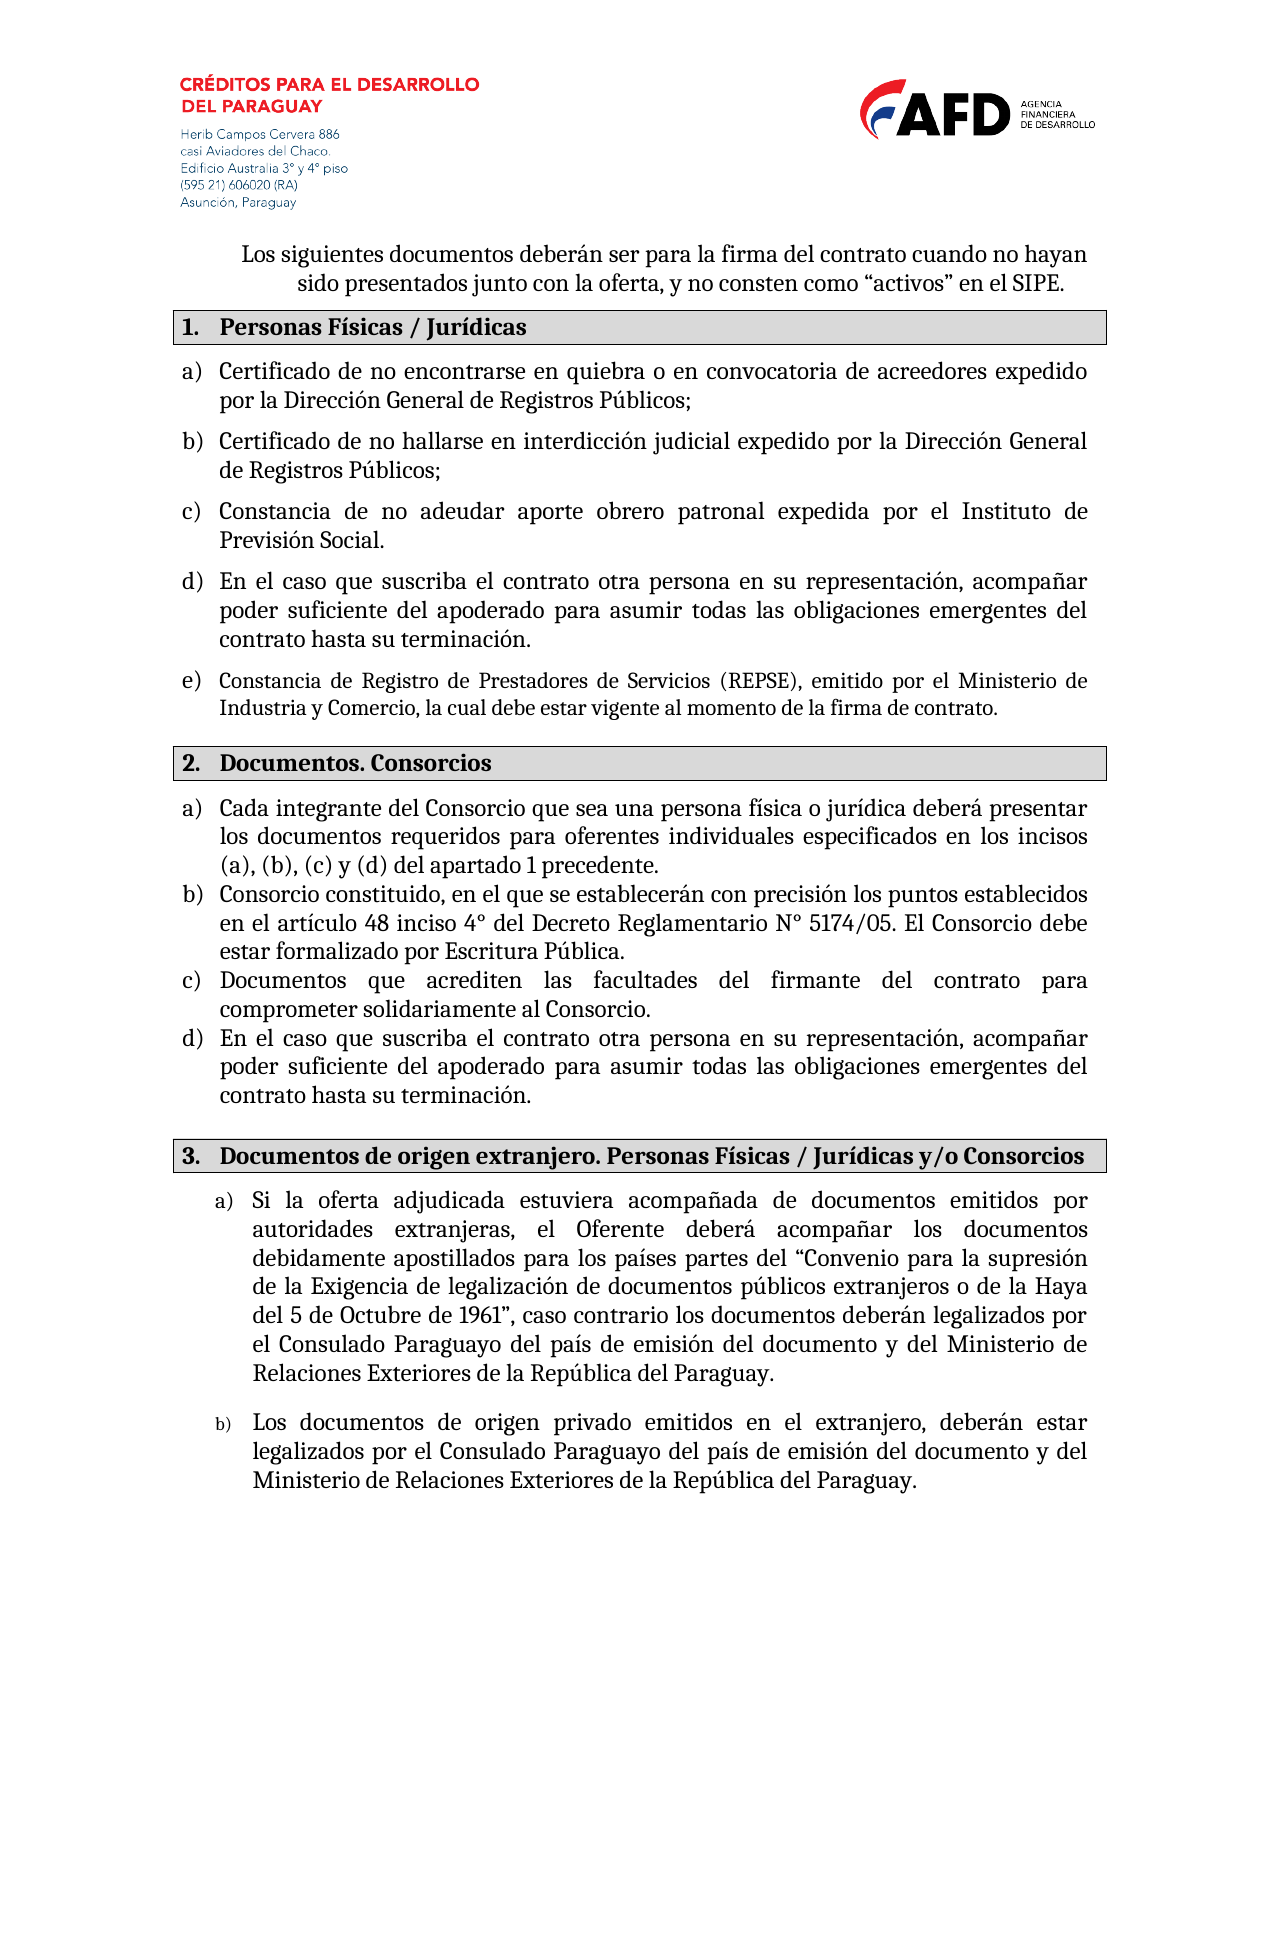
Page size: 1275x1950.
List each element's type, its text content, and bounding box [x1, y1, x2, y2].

list Constancia de no adeudar aporte obrero patronal expedida por el Instituto de Previsión Social. [182, 497, 1089, 555]
list Constancia de Registro de Prestadores de Servicios (REPSE), emitido por el Ministerio de Industria y Comercio, la cual debe estar vigente al momento de la firma de contrato. [182, 666, 1089, 721]
list Certificado de no encontrarse en quiebra o en convocatoria de acreedores expedido por de Registros Públicos; [182, 357, 1089, 415]
list Documentos que acrediten las facultades del firmante del contrato para comprometer solidariamente al Consorcio. [182, 966, 1089, 1023]
list En el caso que suscriba el contrato otra persona en su representación, acompañar poder suficiente del apoderado para asumir todas las obligaciones emergentes del contrato hasta su terminación. [182, 567, 1089, 653]
list Cada integrante del Consorcio que sea una persona física o jurídica deberá presentar los documentos requeridos para oferentes individuales especificados en los incisos (a), (b), (c) y (d) del apartado 1 precedente. [182, 793, 1089, 880]
list Consorcio constituido, en el que se establecerán con precisión los puntos establecidos en el artículo 48 inciso 4° del Decreto Reglamentario N° 5174/05. El Consorcio debe estar formalizado por Escritura Pública. [182, 880, 1089, 966]
text Los siguientes documentos deberán ser para la firma del contrato cuando no hayan sido presentados junto con la oferta, y no consten como “activos” en el SIPE. [241, 240, 1089, 297]
list Certificado de no hallarse en interdicción judicial expedido por de Registros Públicos; [182, 427, 1089, 485]
list Personas Físicas / Jurídicas [174, 311, 1106, 344]
picture [177, 73, 1098, 212]
list Los documentos de origen privado emitidos en el extranjero, deberán estar legalizados por el Consulado Paraguayo del país de emisión del documento y del Ministerio de Relaciones Exteriores de la República del Paraguay. [215, 1408, 1089, 1494]
list Documentos. Consorcios [174, 747, 1106, 780]
list En el caso que suscriba el contrato otra persona en su representación, acompañar poder suficiente del apoderado para asumir todas las obligaciones emergentes del contrato hasta su terminación. [182, 1023, 1089, 1110]
list Documentos de origen extranjero. Personas Físicas / Jurídicas y/o Consorcios [174, 1140, 1106, 1172]
list Si la oferta adjudicada estuviera acompañada de documentos emitidos por autoridades extranjeras, el Oferente deberá acompañar los documentos debidamente apostillados para los países partes del “Convenio para la supresión de la Exigencia de legalización de documentos públicos extranjeros o de la Haya del 5 de Octubre de 1961”, caso contrario los documentos deberán legalizados por el Consulado Paraguayo del país de emisión del documento y del Ministerio de Relaciones Exteriores de la República del Paraguay. [215, 1186, 1089, 1387]
